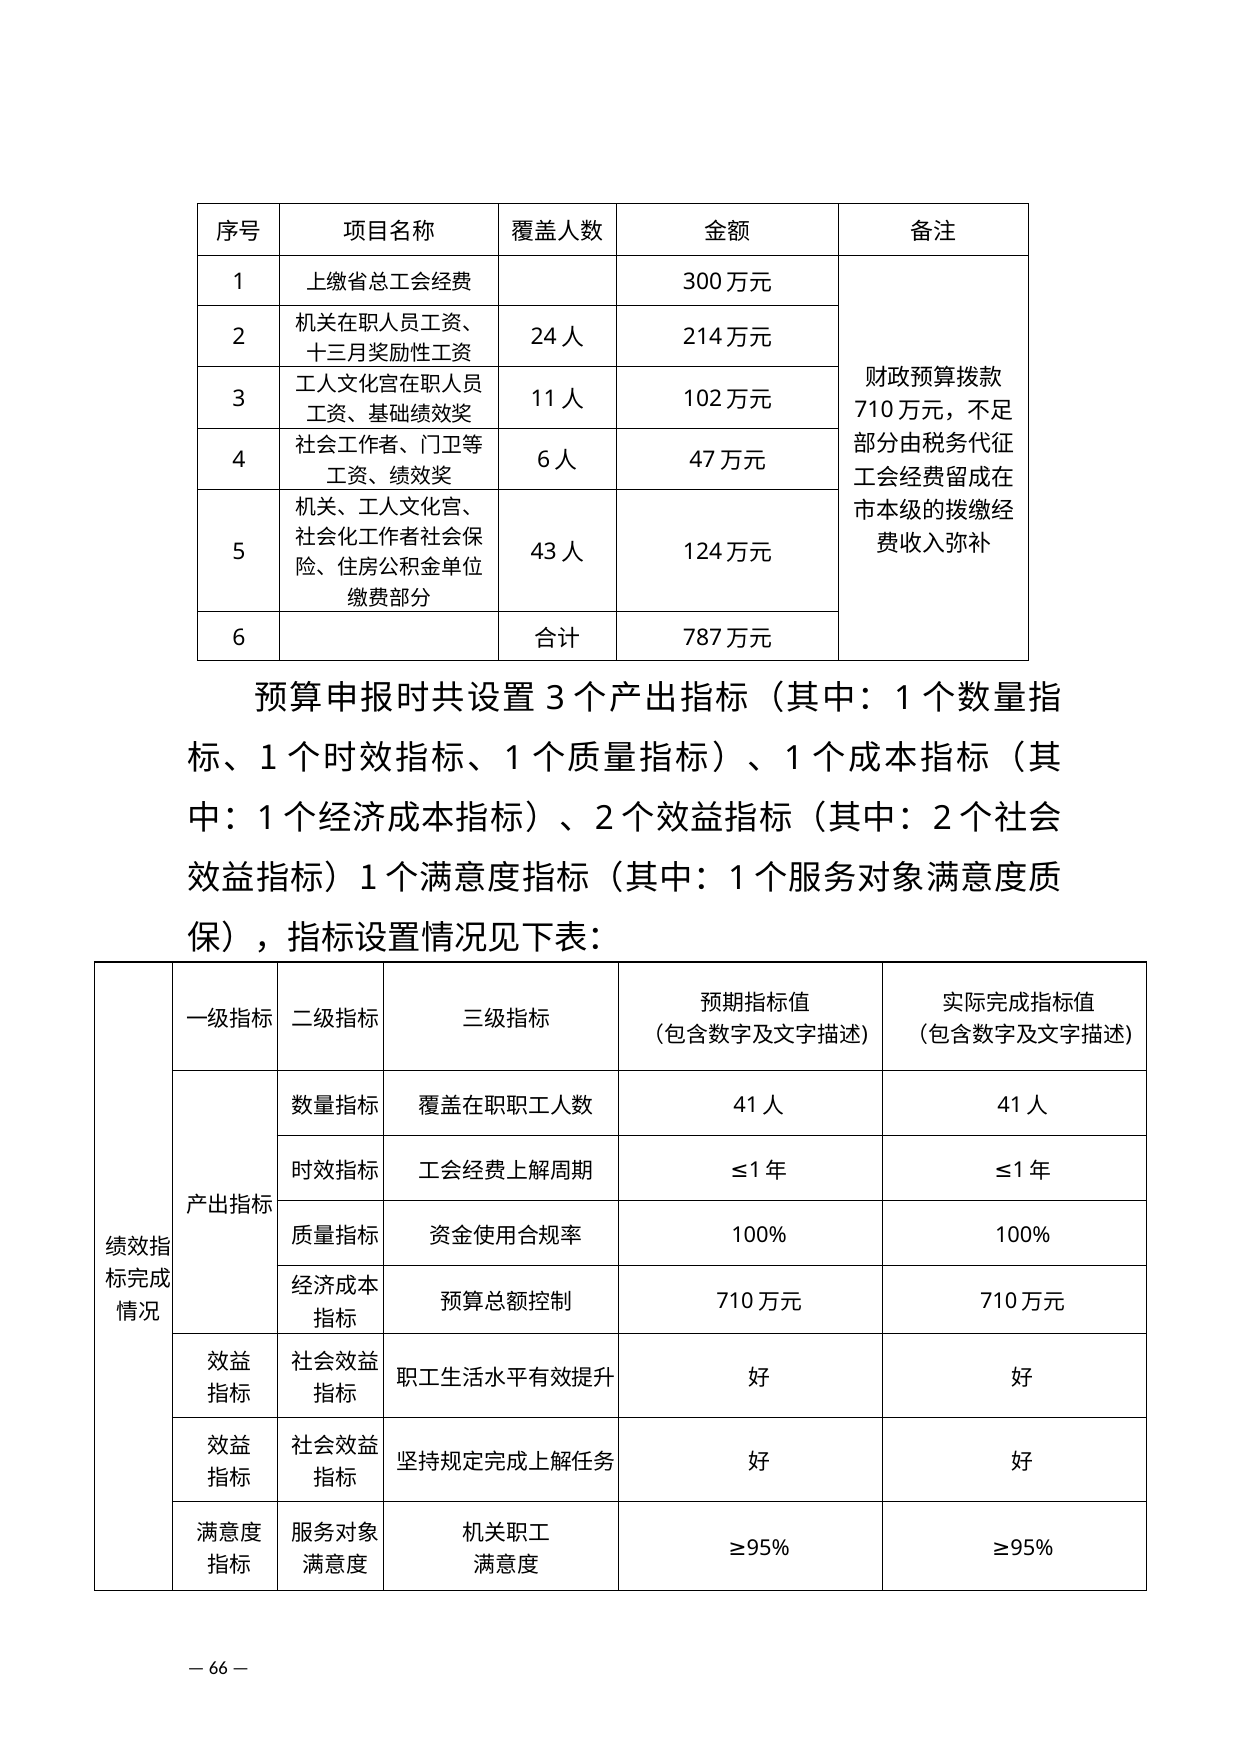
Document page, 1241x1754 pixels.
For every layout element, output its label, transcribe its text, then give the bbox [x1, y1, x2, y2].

table_cell 数量指标 [278, 1071, 383, 1135]
table_cell 47万元 [617, 429, 838, 489]
table_header 序号 [198, 204, 279, 255]
table_header 二级指标 [278, 963, 383, 1070]
table_cell 机关在职人员工资、十三月奖励性工资 [280, 306, 498, 366]
table_cell 机关、工人文化宫、社会化工作者社会保险、住房公积金单位缴费部分 [280, 490, 498, 611]
table_cell 满意度 指标 [173, 1502, 277, 1590]
table_cell 124万元 [617, 490, 838, 611]
table_cell 787万元 [617, 612, 838, 660]
table_cell 服务对象 满意度 指标 [278, 1502, 383, 1590]
table_cell 好 [619, 1418, 882, 1501]
table_cell 上缴省总工会经费 [280, 256, 498, 305]
table_cell 好 [883, 1334, 1146, 1417]
table_cell 财政预算拨款710万元，不足部分由税务代征工会经费留成在市本级的拨缴经费收入弥补 [839, 256, 1028, 660]
table_cell 41人 [883, 1071, 1146, 1135]
table_cell 社会效益 指标 [278, 1418, 383, 1501]
table_header 绩效指标完成情况 [95, 963, 172, 1590]
table_header 预期指标值 （包含数字及文字描述) [619, 963, 882, 1070]
table_cell 3 [198, 367, 279, 428]
table_cell [499, 256, 616, 305]
table_cell 214万元 [617, 306, 838, 366]
table_cell 710万元 [619, 1266, 882, 1333]
table_cell 效益 指标 [173, 1334, 277, 1417]
table_cell 效益 指标 [173, 1418, 277, 1501]
table_cell ≥95% [619, 1502, 882, 1590]
table_cell ≤1年 [883, 1136, 1146, 1200]
table_cell 工人文化宫在职人员工资、基础绩效奖 [280, 367, 498, 428]
table_cell 产出指标 [173, 1071, 277, 1333]
table_cell 合计 [499, 612, 616, 660]
table_cell 质量指标 [278, 1201, 383, 1265]
table_cell 机关职工 满意度 [384, 1502, 618, 1590]
table_header 备注 [839, 204, 1028, 255]
table_cell 100% [883, 1201, 1146, 1265]
table_cell 时效指标 [278, 1136, 383, 1200]
table_cell 710万元 [883, 1266, 1146, 1333]
table_cell 43人 [499, 490, 616, 611]
table_cell 11人 [499, 367, 616, 428]
table_cell 社会效益 指标 [278, 1334, 383, 1417]
table_cell 资金使用合规率 [384, 1201, 618, 1265]
table_cell 经济成本 指标 [278, 1266, 383, 1333]
table_header 金额 [617, 204, 838, 255]
text 预算申报时共设置3个产出指标（其中：1个数量指标、1个时效指标、1个质量指标）、1个成本指标（其中：1个经济成本指标）、2个效益指标（其中：2个社会效益指标）1个满意度指标（其中：1个服务对象满意度质保），指标设置情况见下表： [187, 162, 1062, 961]
table_cell 41人 [619, 1071, 882, 1135]
table_header 覆盖人数 [499, 204, 616, 255]
table_header 项目名称 [280, 204, 498, 255]
table_cell ≤1年 [619, 1136, 882, 1200]
table_cell ≥95% [883, 1502, 1146, 1590]
table_cell 覆盖在职职工人数 [384, 1071, 618, 1135]
table_header 实际完成指标值 （包含数字及文字描述) [883, 963, 1146, 1070]
table_cell [280, 612, 498, 660]
table_cell 6 [198, 612, 279, 660]
table_cell 预算总额控制 [384, 1266, 618, 1333]
table_cell 6人 [499, 429, 616, 489]
table_cell 好 [883, 1418, 1146, 1501]
table_header 一级指标 [173, 963, 277, 1070]
table_cell 102万元 [617, 367, 838, 428]
table_cell 好 [619, 1334, 882, 1417]
table_cell 2 [198, 306, 279, 366]
table_cell 5 [198, 490, 279, 611]
table_cell 100% [619, 1201, 882, 1265]
table_cell 4 [198, 429, 279, 489]
table_cell 24人 [499, 306, 616, 366]
table_cell 300万元 [617, 256, 838, 305]
table_cell 工会经费上解周期 [384, 1136, 618, 1200]
table_cell 职工生活水平有效提升 [384, 1334, 618, 1417]
table_cell 坚持规定完成上解任务 [384, 1418, 618, 1501]
table_cell 社会工作者、门卫等工资、绩效奖 [280, 429, 498, 489]
table_header 三级指标 [384, 963, 618, 1070]
table_cell 1 [198, 256, 279, 305]
